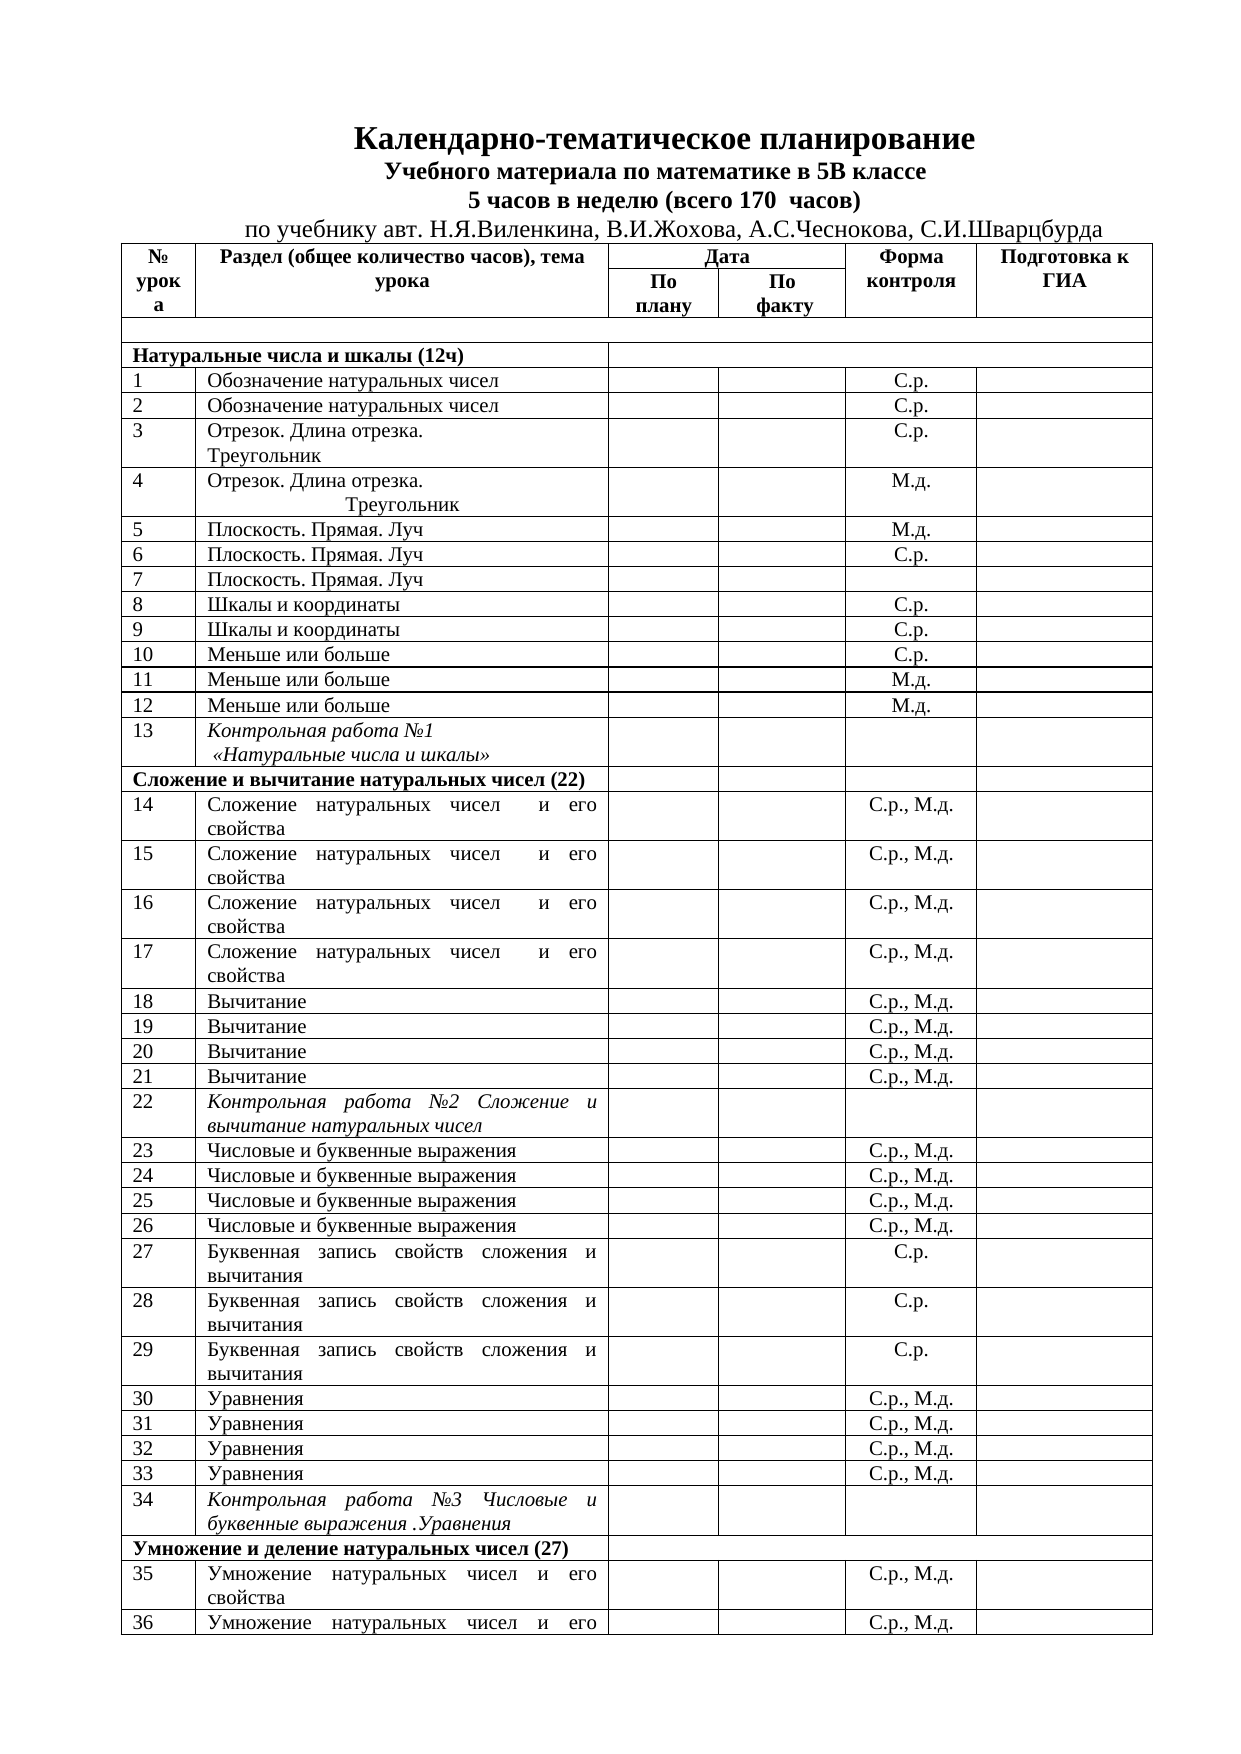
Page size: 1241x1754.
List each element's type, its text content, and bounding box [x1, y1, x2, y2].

table_cell [719, 1014, 845, 1038]
table_cell [719, 1089, 845, 1137]
table_cell [977, 767, 1152, 791]
table_cell [609, 1486, 718, 1534]
table_cell Вычитание [196, 1064, 608, 1088]
table_cell 11 [122, 668, 195, 691]
table_header Дата [609, 244, 845, 268]
table_cell [609, 393, 718, 417]
table_cell [977, 368, 1152, 392]
table_cell 28 [122, 1288, 195, 1336]
table_cell Числовые и буквенные выражения [196, 1138, 608, 1162]
table_cell С.р., М.д. [846, 890, 976, 938]
table_cell [719, 419, 845, 467]
text по учебнику авт. Н.Я.Виленкина, В.И.Жохова, А.С.Чеснокова, С.И.Шварцбурда [196, 214, 1152, 243]
table_cell [719, 617, 845, 641]
table_cell [719, 1386, 845, 1410]
table_cell 3 [122, 419, 195, 467]
table_cell [719, 989, 845, 1013]
table_cell [609, 1089, 718, 1137]
table_cell С.р. [846, 419, 976, 467]
table_cell [977, 517, 1152, 541]
table_cell [609, 1239, 718, 1287]
table_cell С.р., М.д. [846, 989, 976, 1013]
table_cell [609, 468, 718, 516]
table_cell [719, 939, 845, 987]
table_cell [719, 1561, 845, 1609]
table_cell 25 [122, 1188, 195, 1212]
table_cell [719, 1461, 845, 1485]
table_cell [609, 1337, 718, 1385]
text Календарно-тематическое планирование [177, 118, 1152, 156]
table_cell [719, 718, 845, 766]
table_cell 32 [122, 1436, 195, 1460]
table_cell [719, 468, 845, 516]
table_cell [977, 393, 1152, 417]
table_cell Сложение натуральных чисел и его свойства [196, 792, 608, 840]
table_cell Числовые и буквенные выражения [196, 1163, 608, 1187]
table_cell [719, 1214, 845, 1237]
table_cell 16 [122, 890, 195, 938]
table_cell [609, 989, 718, 1013]
table_cell [609, 939, 718, 987]
table_cell С.р., М.д. [846, 1436, 976, 1460]
table_cell 29 [122, 1337, 195, 1385]
table_cell [719, 642, 845, 666]
table_cell [977, 1089, 1152, 1137]
table_cell Числовые и буквенные выражения [196, 1188, 608, 1212]
table_cell [609, 1610, 718, 1634]
table_cell [977, 542, 1152, 566]
table_cell 2 [122, 393, 195, 417]
table_cell [977, 1163, 1152, 1187]
table_header Форма контроля [846, 244, 976, 317]
table_cell 26 [122, 1214, 195, 1237]
table_cell [719, 1188, 845, 1212]
table_cell М.д. [846, 693, 976, 717]
table_cell Обозначение натуральных чисел [196, 393, 608, 417]
table_cell [719, 890, 845, 938]
table_cell 27 [122, 1239, 195, 1287]
table_cell [977, 1461, 1152, 1485]
table_cell Буквенная запись свойств сложения и вычитания [196, 1337, 608, 1385]
table_cell 23 [122, 1138, 195, 1162]
table_cell [977, 668, 1152, 691]
text Учебного материала по математике в 5В классе [158, 156, 1152, 185]
table_cell [977, 567, 1152, 591]
table_cell С.р., М.д. [846, 1163, 976, 1187]
table_cell [609, 1536, 1152, 1560]
table_cell С.р., М.д. [846, 1138, 976, 1162]
table_cell С.р., М.д. [846, 1188, 976, 1212]
table_cell [719, 1138, 845, 1162]
table_cell С.р., М.д. [846, 841, 976, 889]
table_cell [977, 1014, 1152, 1038]
table_cell [719, 1337, 845, 1385]
table_cell Отрезок. Длина отрезка. Треугольник [196, 419, 608, 467]
table_cell Меньше или больше [196, 642, 608, 666]
table_header Раздел (общее количество часов), тема урока [196, 244, 608, 317]
table_cell С.р. [846, 542, 976, 566]
table_cell 14 [122, 792, 195, 840]
table_cell [609, 617, 718, 641]
table_cell М.д. [846, 668, 976, 691]
table_cell [122, 318, 1152, 342]
table_cell С.р. [846, 368, 976, 392]
table_cell [719, 767, 845, 791]
table_header № урока [122, 244, 195, 317]
table_cell [609, 517, 718, 541]
table_header Подготовка к ГИА [977, 244, 1152, 317]
table_cell Плоскость. Прямая. Луч [196, 517, 608, 541]
table_cell [977, 1436, 1152, 1460]
table_cell 20 [122, 1039, 195, 1063]
table_cell С.р., М.д. [846, 1039, 976, 1063]
table_cell [719, 1064, 845, 1088]
table_cell [977, 1411, 1152, 1435]
table_cell 12 [122, 693, 195, 717]
table_cell [977, 468, 1152, 516]
table_cell [719, 542, 845, 566]
table_cell С.р., М.д. [846, 1411, 976, 1435]
table_cell С.р. [846, 617, 976, 641]
table_cell 15 [122, 841, 195, 889]
table_cell 5 [122, 517, 195, 541]
table_cell С.р., М.д. [846, 1561, 976, 1609]
table_cell Сложение и вычитание натуральных чисел (22) [122, 767, 608, 791]
table_cell [977, 419, 1152, 467]
table_cell [846, 567, 976, 591]
table_cell М.д. [846, 468, 976, 516]
table_cell [977, 792, 1152, 840]
table_cell [609, 1214, 718, 1237]
table_cell С.р. [846, 1337, 976, 1385]
table_cell С.р., М.д. [846, 1014, 976, 1038]
table_cell С.р., М.д. [846, 1386, 976, 1410]
table_cell Контрольная работа №2 Сложение и вычитание натуральных чисел [196, 1089, 608, 1137]
table_cell [609, 1064, 718, 1088]
table_cell [719, 1288, 845, 1336]
table_cell [609, 1288, 718, 1336]
table_cell Числовые и буквенные выражения [196, 1214, 608, 1237]
table_cell [609, 841, 718, 889]
table_cell [609, 668, 718, 691]
table_cell [719, 1610, 845, 1634]
table_cell [609, 1014, 718, 1038]
table_cell Контрольная работа №1 «Натуральные числа и шкалы» [196, 718, 608, 766]
table_cell [977, 718, 1152, 766]
table_cell [977, 1386, 1152, 1410]
table_cell С.р. [846, 592, 976, 616]
table_cell [609, 542, 718, 566]
table_cell [977, 1561, 1152, 1609]
table_cell 9 [122, 617, 195, 641]
table_cell [719, 517, 845, 541]
table_cell Буквенная запись свойств сложения и вычитания [196, 1239, 608, 1287]
table_cell Уравнения [196, 1386, 608, 1410]
table_cell По плану [609, 269, 718, 317]
table_cell С.р., М.д. [846, 792, 976, 840]
table_cell М.д. [846, 517, 976, 541]
table_cell [609, 767, 718, 791]
table_cell [846, 1486, 976, 1534]
table_cell Шкалы и координаты [196, 617, 608, 641]
table_cell [609, 792, 718, 840]
table_cell Обозначение натуральных чисел [196, 368, 608, 392]
table_cell [977, 1486, 1152, 1534]
table_cell 4 [122, 468, 195, 516]
table_cell Уравнения [196, 1411, 608, 1435]
table_cell [977, 939, 1152, 987]
table_cell С.р., М.д. [846, 1610, 976, 1634]
table_cell Контрольная работа №3 Числовые и буквенные выражения .Уравнения [196, 1486, 608, 1534]
table_cell [609, 1188, 718, 1212]
table_cell Сложение натуральных чисел и его свойства [196, 890, 608, 938]
table_cell Меньше или больше [196, 668, 608, 691]
table_cell [977, 642, 1152, 666]
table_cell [196, 1610, 608, 1634]
table_cell Буквенная запись свойств сложения и вычитания [196, 1288, 608, 1336]
table_cell [609, 693, 718, 717]
table_cell [719, 567, 845, 591]
table_cell [977, 1288, 1152, 1336]
table_cell С.р., М.д. [846, 1064, 976, 1088]
table_cell 36 [122, 1610, 195, 1634]
table_cell [846, 767, 976, 791]
table_cell С.р. [846, 393, 976, 417]
table_cell С.р., М.д. [846, 1461, 976, 1485]
table_cell [719, 1411, 845, 1435]
table_cell [609, 419, 718, 467]
table_cell [609, 642, 718, 666]
table_cell [977, 841, 1152, 889]
table_cell [977, 693, 1152, 717]
table_cell 35 [122, 1561, 195, 1609]
table_cell [846, 1089, 976, 1137]
table_cell [609, 1386, 718, 1410]
table_cell С.р., М.д. [846, 1214, 976, 1237]
table_cell [977, 890, 1152, 938]
table_cell [609, 1436, 718, 1460]
table_cell 19 [122, 1014, 195, 1038]
table_cell С.р., М.д. [846, 939, 976, 987]
table_cell Сложение натуральных чисел и его свойства [196, 841, 608, 889]
table_cell 7 [122, 567, 195, 591]
table_cell 13 [122, 718, 195, 766]
table_cell Плоскость. Прямая. Луч [196, 542, 608, 566]
table_cell [977, 989, 1152, 1013]
table_cell [719, 792, 845, 840]
table_cell [977, 1064, 1152, 1088]
table_cell [977, 592, 1152, 616]
table_cell [609, 1461, 718, 1485]
table_cell Плоскость. Прямая. Луч [196, 567, 608, 591]
table_cell [977, 1337, 1152, 1385]
table_cell [977, 1610, 1152, 1634]
table_cell [719, 1163, 845, 1187]
table_cell [609, 1138, 718, 1162]
table_cell Умножение и деление натуральных чисел (27) [122, 1536, 608, 1560]
table_cell С.р. [846, 1239, 976, 1287]
table_cell Отрезок. Длина отрезка. Треугольник [196, 468, 608, 516]
table_cell 1 [122, 368, 195, 392]
table_cell [609, 890, 718, 938]
table_cell [719, 668, 845, 691]
table_cell Меньше или больше [196, 693, 608, 717]
table_cell 30 [122, 1386, 195, 1410]
table_cell [977, 1188, 1152, 1212]
table_cell По факту [719, 269, 845, 317]
table_cell [609, 718, 718, 766]
table_cell [719, 1436, 845, 1460]
table_cell 10 [122, 642, 195, 666]
table_cell [719, 693, 845, 717]
table_cell [609, 343, 1152, 367]
table_cell [719, 841, 845, 889]
table_cell Вычитание [196, 1039, 608, 1063]
table_cell 6 [122, 542, 195, 566]
table_cell 24 [122, 1163, 195, 1187]
table_cell Натуральные числа и шкалы (12ч) [122, 343, 608, 367]
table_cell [196, 1561, 608, 1609]
table_cell 31 [122, 1411, 195, 1435]
table_cell [977, 1239, 1152, 1287]
table_cell [977, 1039, 1152, 1063]
table_cell [719, 393, 845, 417]
table_cell Вычитание [196, 989, 608, 1013]
table_cell С.р. [846, 642, 976, 666]
table_cell [609, 592, 718, 616]
table_cell 33 [122, 1461, 195, 1485]
table_cell 18 [122, 989, 195, 1013]
table_cell [719, 368, 845, 392]
table_cell Сложение натуральных чисел и его свойства [196, 939, 608, 987]
table_cell С.р. [846, 1288, 976, 1336]
text 5 часов в неделю (всего 170 часов) [177, 185, 1152, 214]
table_cell [719, 592, 845, 616]
table_cell 21 [122, 1064, 195, 1088]
table_cell 34 [122, 1486, 195, 1534]
table_cell 17 [122, 939, 195, 987]
table_cell Уравнения [196, 1461, 608, 1485]
table_cell Вычитание [196, 1014, 608, 1038]
table_cell Шкалы и координаты [196, 592, 608, 616]
table_cell 8 [122, 592, 195, 616]
table_cell [609, 567, 718, 591]
table_cell [609, 1561, 718, 1609]
table_cell [719, 1039, 845, 1063]
table_cell [977, 617, 1152, 641]
table_cell [719, 1486, 845, 1534]
table_cell Уравнения [196, 1436, 608, 1460]
table_cell [719, 1239, 845, 1287]
table_cell [609, 1411, 718, 1435]
table_cell [977, 1214, 1152, 1237]
table_cell [609, 1163, 718, 1187]
table_cell [846, 718, 976, 766]
table_cell [977, 1138, 1152, 1162]
table_cell [609, 368, 718, 392]
table_cell 22 [122, 1089, 195, 1137]
table_cell [609, 1039, 718, 1063]
